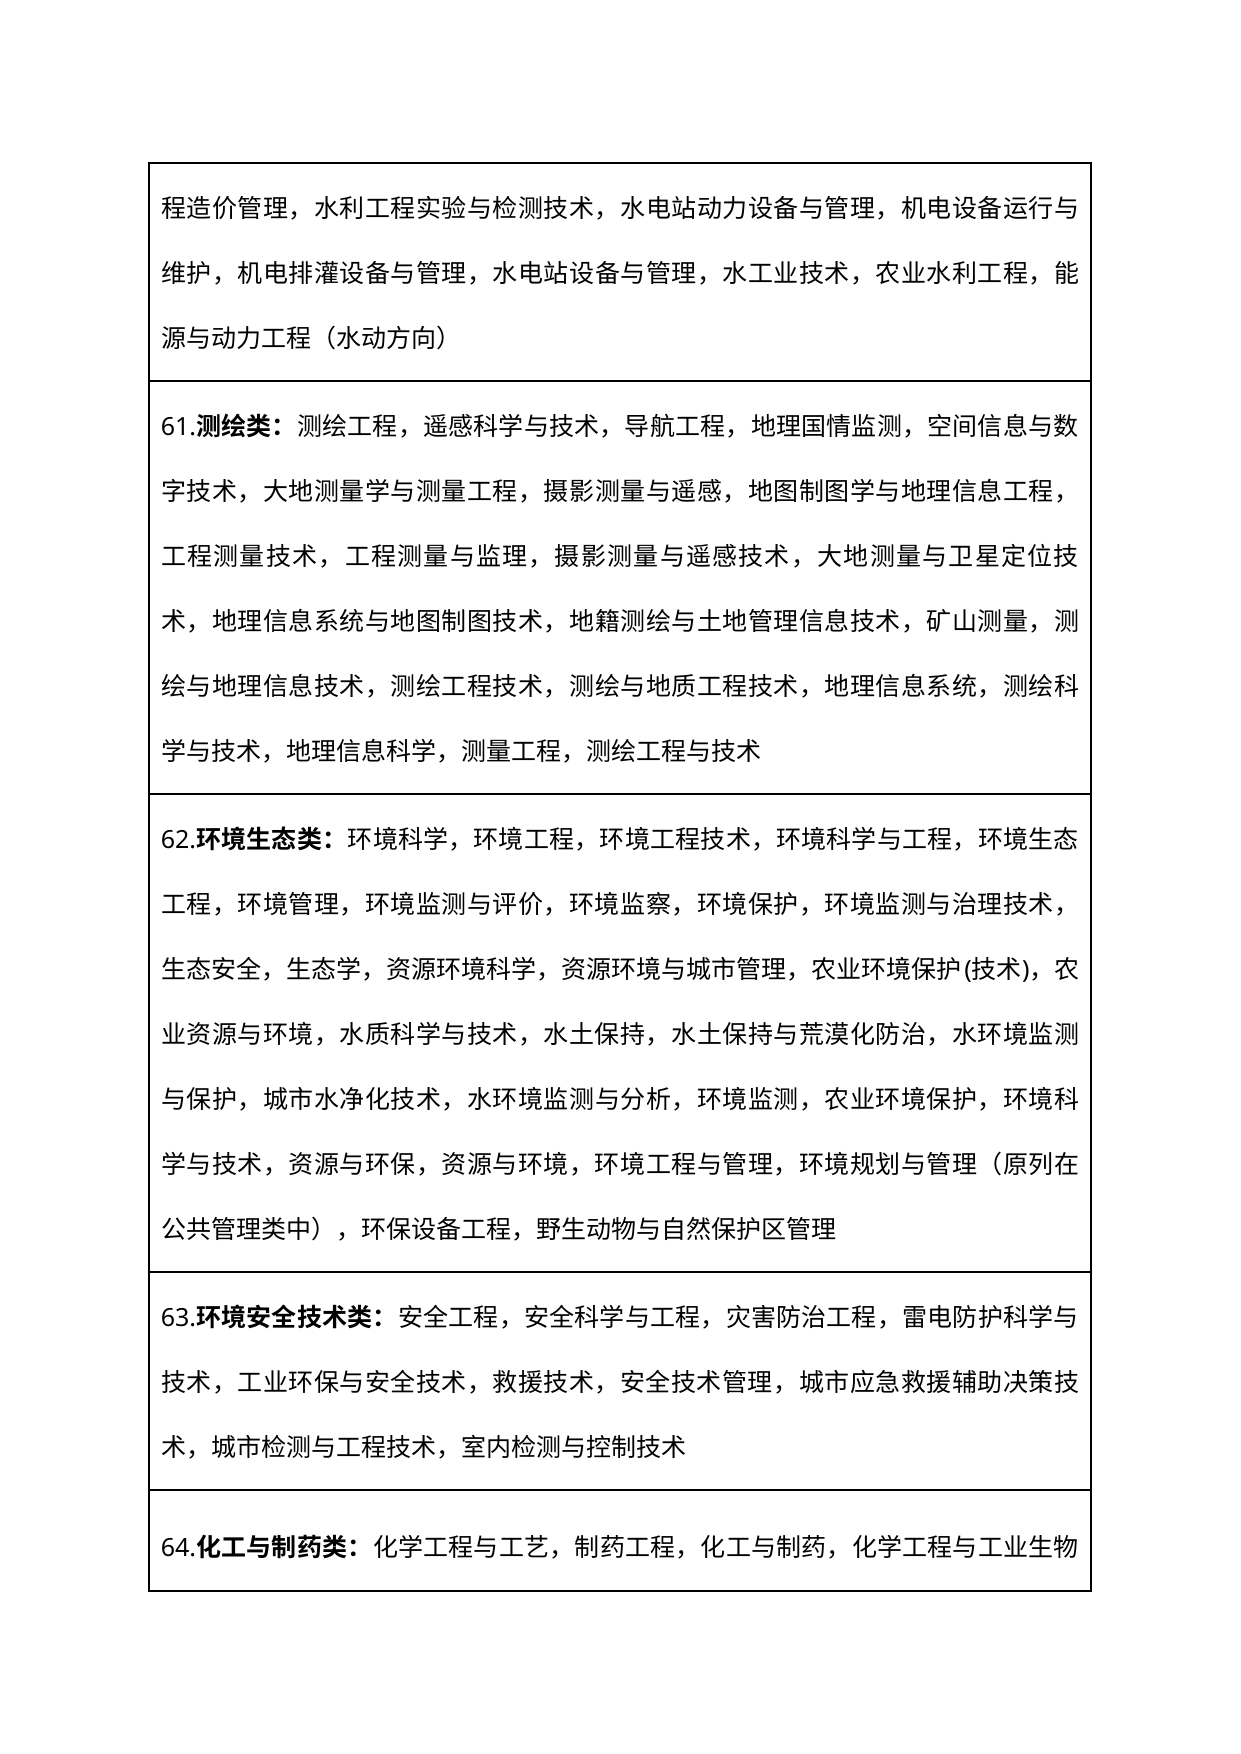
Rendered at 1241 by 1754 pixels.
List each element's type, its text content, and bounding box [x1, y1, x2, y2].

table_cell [150, 1491, 1090, 1590]
table_cell 62.环境生态类：环境科学，环境工程，环境工程技术，环境科学与工程，环境生态工程，环境管理，环境监测与评价，环境监察，环境保护，环境监测与治理技术，生态安全，生态学，资源环境科学，资源环境与城市管理，农业环境保护(技术)，农业资源与环境，水质科学与技术，水土保持，水土保持与荒漠化防治，水环境监测与保护，城市水净化技术，水环境监测与分析，环境监测，农业环境保护，环境科学与技术，资源与环保，资源与环境，环境工程与管理，环境规划与管理（原列在公共管理类中），环保设备工程，野生动物与自然保护区管理 [150, 795, 1090, 1271]
table_cell 63.环境安全技术类：安全工程，安全科学与工程，灾害防治工程，雷电防护科学与技术，工业环保与安全技术，救援技术，安全技术管理，城市应急救援辅助决策技术，城市检测与工程技术，室内检测与控制技术 [150, 1273, 1090, 1489]
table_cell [150, 164, 1090, 380]
table_cell 61.测绘类：测绘工程，遥感科学与技术，导航工程，地理国情监测，空间信息与数字技术，大地测量学与测量工程，摄影测量与遥感，地图制图学与地理信息工程，工程测量技术，工程测量与监理，摄影测量与遥感技术，大地测量与卫星定位技术，地理信息系统与地图制图技术，地籍测绘与土地管理信息技术，矿山测量，测绘与地理信息技术，测绘工程技术，测绘与地质工程技术，地理信息系统，测绘科学与技术，地理信息科学，测量工程，测绘工程与技术 [150, 382, 1090, 793]
